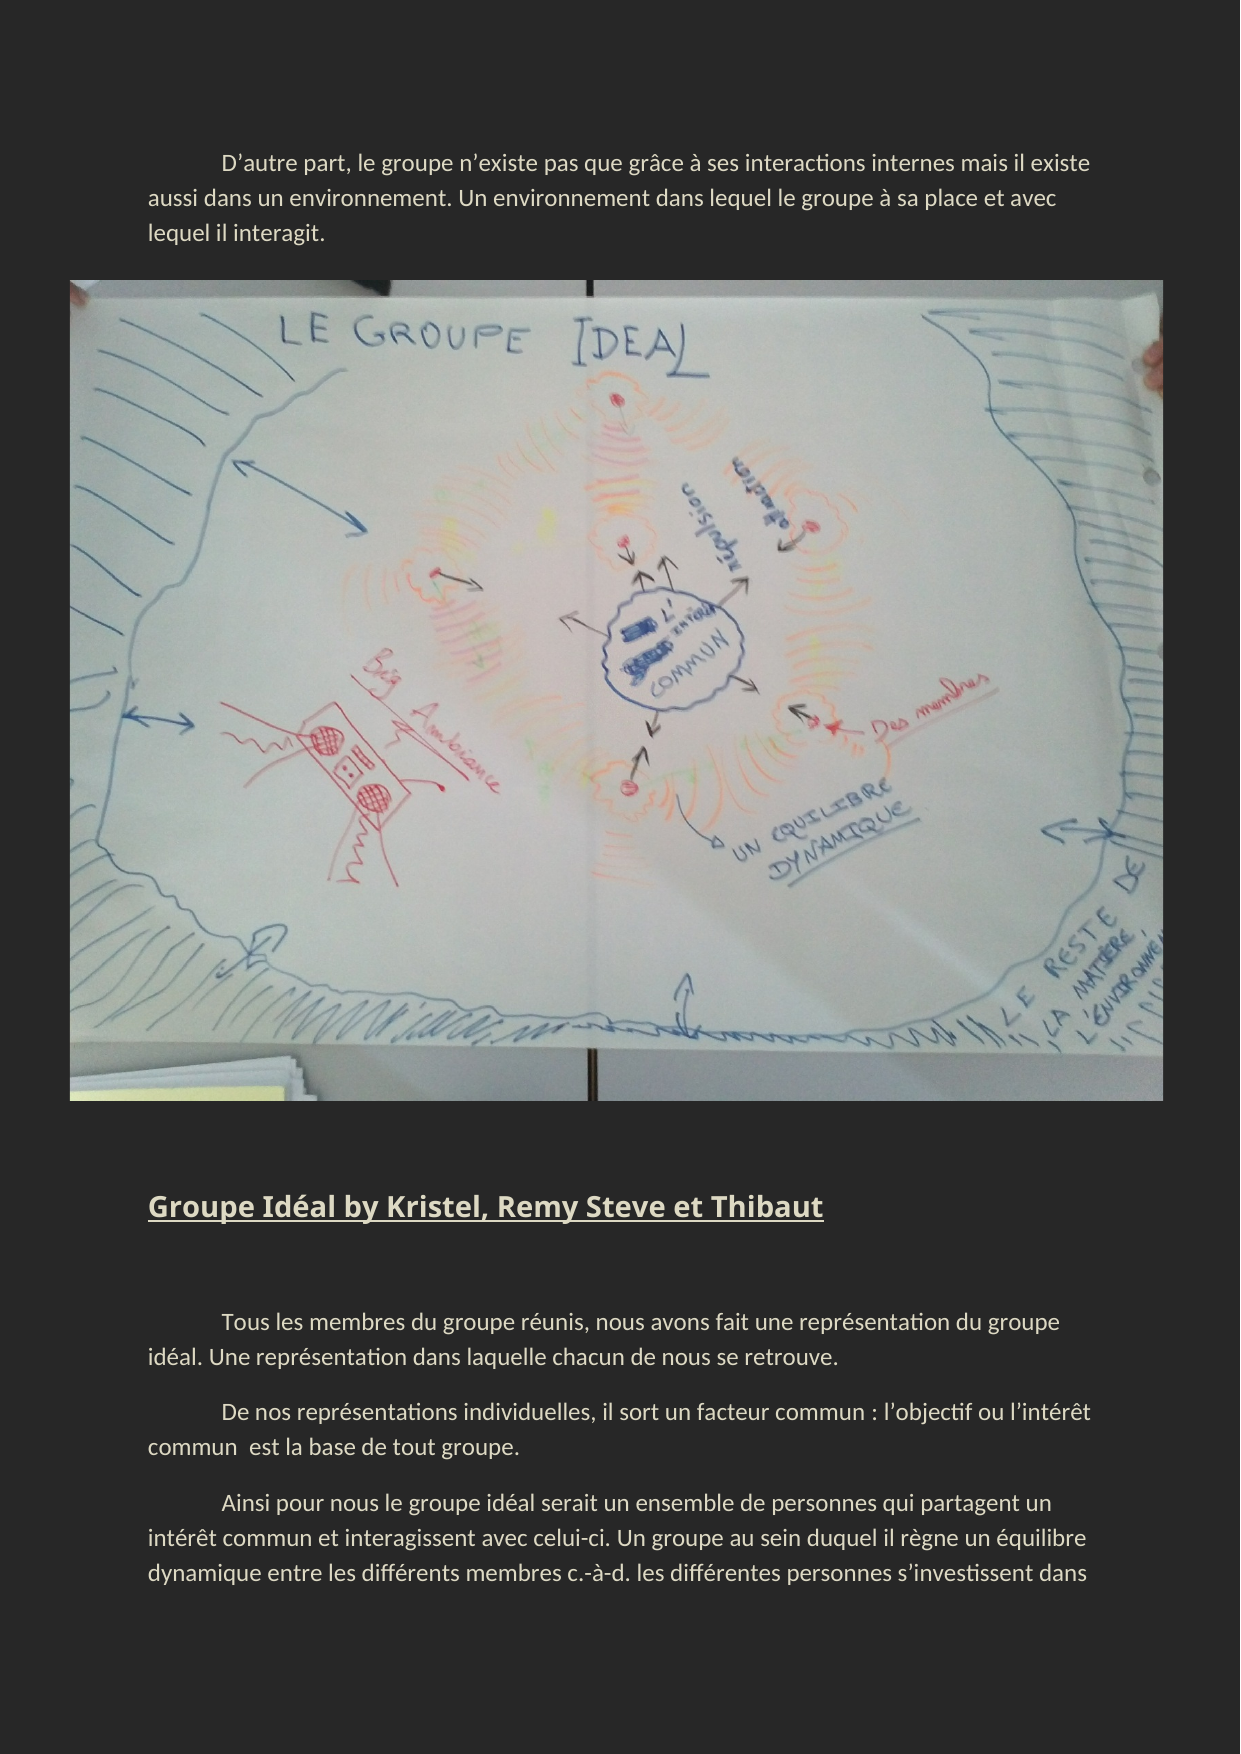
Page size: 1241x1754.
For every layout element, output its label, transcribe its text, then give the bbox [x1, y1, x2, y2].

text De nos représentations individuelles, il sort un facteur commun : l’objectif ou l’intérêt commun est la base de tout groupe. [148, 1397, 1093, 1462]
text Groupe Idéal by Kristel, Remy Steve et Thibaut [148, 1186, 1093, 1226]
picture [69, 280, 1164, 1101]
text D’autre part, le groupe n’existe pas que grâce à ses interactions internes mais il existe aussi dans un environnement. Un environnement dans lequel le groupe à sa place et avec lequel il interagit. [148, 148, 1093, 248]
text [148, 1487, 1093, 1588]
text Tous les membres du groupe réunis, nous avons fait une représentation du groupe idéal. Une représentation dans laquelle chacun de nous se retrouve. [148, 1306, 1093, 1371]
